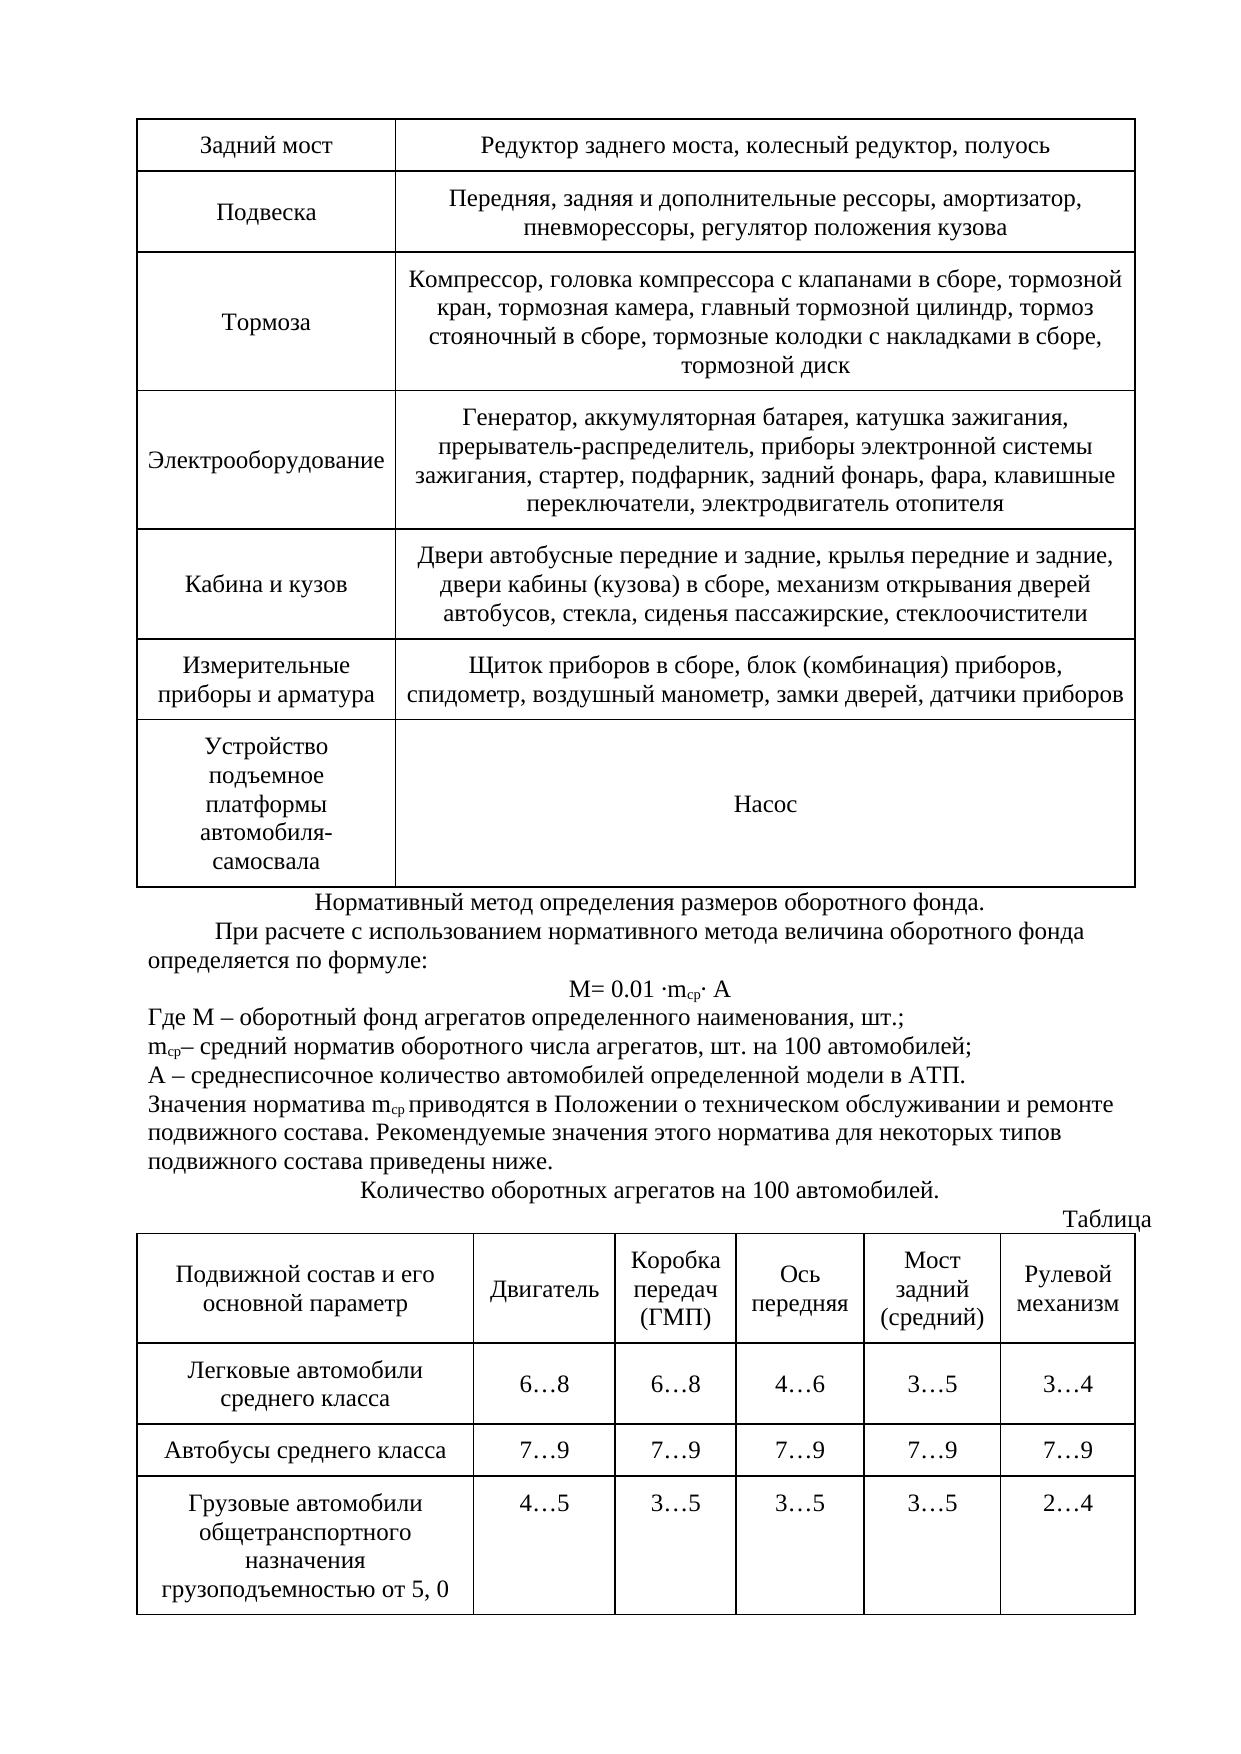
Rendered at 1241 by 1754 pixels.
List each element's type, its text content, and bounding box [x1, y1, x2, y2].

table_cell 7…9 [737, 1425, 863, 1475]
text M= 0.01 ∙mср∙ А [148, 974, 1152, 1002]
table_cell Кабина и кузов [138, 530, 395, 638]
table_cell Редуктор заднего моста, колесный редуктор, полуось [396, 120, 1134, 170]
table_cell 3…5 [737, 1477, 863, 1614]
table_header Двигатель [474, 1234, 614, 1342]
table_cell 7…9 [474, 1425, 614, 1475]
table_cell 2…4 [1001, 1477, 1134, 1614]
table_cell Легковые автомобили среднего класса [138, 1344, 473, 1423]
table_cell Подвеска [138, 172, 395, 251]
table_header Мост задний (средний) [865, 1234, 1000, 1342]
table_cell 4…6 [737, 1344, 863, 1423]
table_cell Двери автобусные передние и задние, крылья передние и задние, двери кабины (кузова) в сборе, механизм открывания дверей автобусов, стекла, сиденья пассажирские, стеклоочистители [396, 530, 1134, 638]
text Значения норматива mср приводятся в Положении о техническом обслуживании и ремонте подвижного состава. Рекомендуемые значения этого норматива для некоторых типов подвижного состава приведены ниже. [148, 1089, 1152, 1175]
table_cell Тормоза [138, 253, 395, 390]
table_cell Измерительные приборы и арматура [138, 640, 395, 719]
table_cell 3…5 [865, 1344, 1000, 1423]
table_cell Генератор, аккумуляторная батарея, катушка зажигания, прерыватель-распределитель, приборы электронной системы зажигания, стартер, подфарник, задний фонарь, фара, клавишные переключатели, электродвигатель отопителя [396, 391, 1134, 528]
table_cell Задний мост [138, 120, 395, 170]
table_cell Щиток приборов в сборе, блок (комбинация) приборов, спидометр, воздушный манометр, замки дверей, датчики приборов [396, 640, 1134, 719]
table_header Рулевой механизм [1001, 1234, 1134, 1342]
text Нормативный метод определения размеров оборотного фонда. [148, 887, 1152, 916]
table_cell 3…4 [1001, 1344, 1134, 1423]
table_cell Насос [396, 720, 1134, 886]
table_cell Передняя, задняя и дополнительные рессоры, амортизатор, пневморессоры, регулятор положения кузова [396, 172, 1134, 251]
table_cell 7…9 [1001, 1425, 1134, 1475]
table_cell 4…5 [474, 1477, 614, 1614]
table_cell Компрессор, головка компрессора с клапанами в сборе, тормозной кран, тормозная камера, главный тормозной цилиндр, тормоз стояночный в сборе, тормозные колодки с накладками в сборе, тормозной диск [396, 253, 1134, 390]
text mср– средний норматив оборотного числа агрегатов, шт. на 100 автомобилей; [148, 1031, 1152, 1060]
table_cell 6…8 [616, 1344, 735, 1423]
text А – среднесписочное количество автомобилей определенной модели в АТП. [148, 1060, 1152, 1089]
text При расчете с использованием нормативного метода величина оборотного фонда [148, 916, 1152, 945]
table_cell Устройство подъемное платформы автомобиля-самосвала [138, 720, 395, 886]
table_header Ось передняя [737, 1234, 863, 1342]
text Количество оборотных агрегатов на 100 автомобилей. [148, 1175, 1152, 1204]
table_cell Автобусы среднего класса [138, 1425, 473, 1475]
text определяется по формуле: [148, 945, 1152, 974]
table_header Подвижной состав и его основной параметр [138, 1234, 473, 1342]
table_cell 3…5 [616, 1477, 735, 1614]
table_cell 7…9 [865, 1425, 1000, 1475]
table_header Коробка передач (ГМП) [616, 1234, 735, 1342]
text Где М – оборотный фонд агрегатов определенного наименования, шт.; [148, 1002, 1152, 1031]
table_cell Электрооборудование [138, 391, 395, 528]
table_cell 3…5 [865, 1477, 1000, 1614]
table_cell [138, 1477, 473, 1614]
table_cell 7…9 [616, 1425, 735, 1475]
table_cell 6…8 [474, 1344, 614, 1423]
text Таблица [148, 1204, 1152, 1232]
